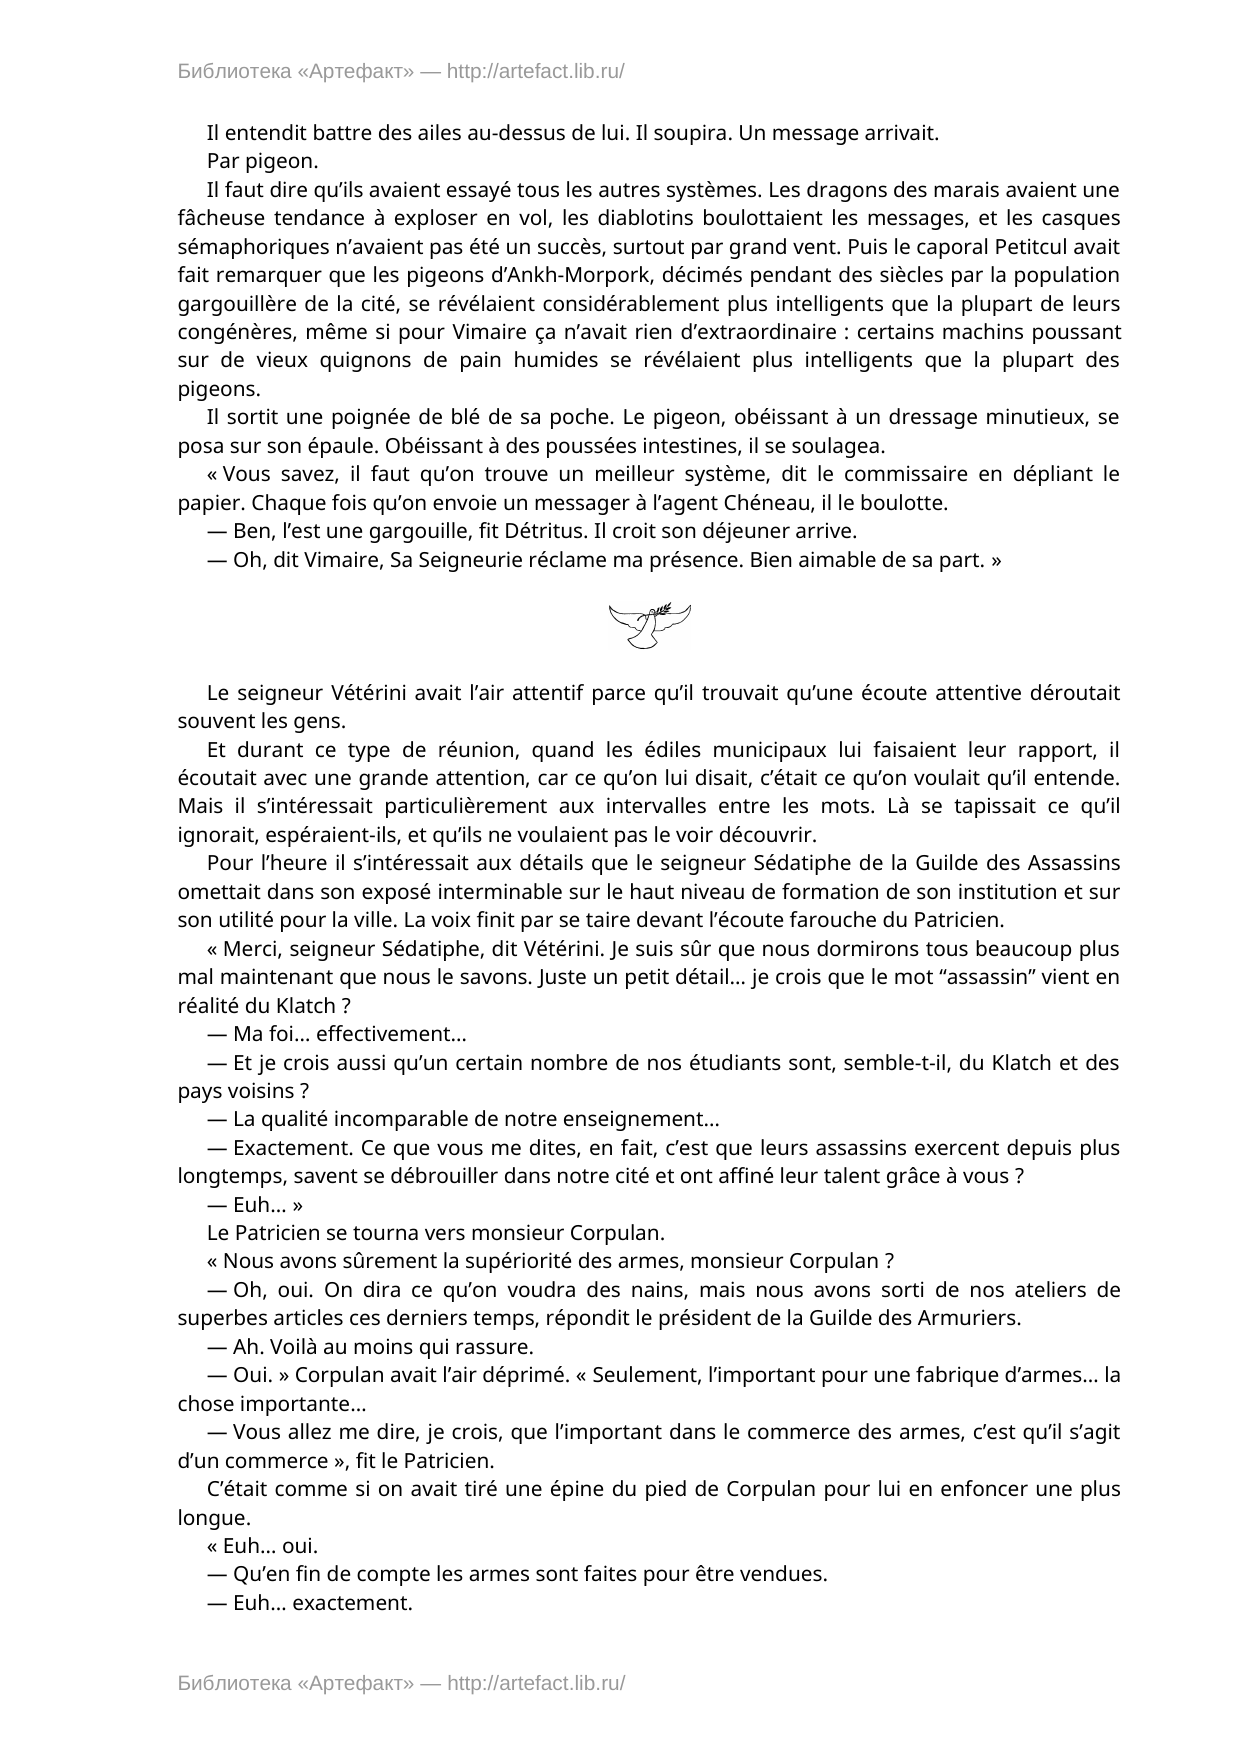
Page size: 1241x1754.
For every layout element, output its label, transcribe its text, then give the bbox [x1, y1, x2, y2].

text — Ben, l’est une gargouille, fit Détritus. Il croit son déjeuner arrive. [177, 516, 1122, 545]
text Le Patricien se tourna vers monsieur Corpulan. [177, 1218, 1122, 1247]
text — Ma foi… effectivement… [177, 1019, 1122, 1048]
text « Euh… oui. [177, 1531, 1122, 1559]
text — La qualité incomparable de notre enseignement… [177, 1104, 1122, 1133]
text Le seigneur Vétérini avait l’air attentif parce qu’il trouvait qu’une écoute attentive déroutait souvent les gens. [177, 678, 1122, 735]
text — Exactement. Ce que vous me dites, en fait, c’est que leurs assassins exercent depuis plus longtemps, savent se débrouiller dans notre cité et ont affiné leur talent grâce à vous ? [177, 1133, 1122, 1190]
text — Euh… » [177, 1190, 1122, 1218]
text Il faut dire qu’ils avaient essayé tous les autres systèmes. Les dragons des marais avaient une fâcheuse tendance à exploser en vol, les diablotins boulottaient les messages, et les casques sémaphoriques n’avaient pas été un succès, surtout par grand vent. Puis le caporal Petitcul avait fait remarquer que les pigeons d’Ankh-Morpork, décimés pendant des siècles par la population gargouillère de la cité, se révélaient considérablement plus intelligents que la plupart de leurs congénères, même si pour Vimaire ça n’avait rien d’extraordinaire : certains machins poussant sur de vieux quignons de pain humides se révélaient plus intelligents que la plupart des pigeons. [177, 175, 1122, 402]
text — Euh… exactement. [177, 1588, 1122, 1616]
text — Qu’en fin de compte les armes sont faites pour être vendues. [177, 1559, 1122, 1588]
text « Merci, seigneur Sédatiphe, dit Vétérini. Je suis sûr que nous dormirons tous beaucoup plus mal maintenant que nous le savons. Juste un petit détail… je crois que le mot “assassin” vient en réalité du Klatch ? [177, 934, 1122, 1019]
text C’était comme si on avait tiré une épine du pied de Corpulan pour lui en enfoncer une plus longue. [177, 1474, 1122, 1531]
text « Vous savez, il faut qu’on trouve un meilleur système, dit le commissaire en dépliant le papier. Chaque fois qu’on envoie un messager à l’agent Chéneau, il le boulotte. [177, 459, 1122, 516]
text Par pigeon. [177, 147, 1122, 175]
text Il sortit une poignée de blé de sa poche. Le pigeon, obéissant à un dressage minutieux, se posa sur son épaule. Obéissant à des poussées intestines, il se soulagea. [177, 402, 1122, 459]
text Il entendit battre des ailes au-dessus de lui. Il soupira. Un message arrivait. [177, 118, 1122, 147]
text « Nous avons sûrement la supériorité des armes, monsieur Corpulan ? [177, 1247, 1122, 1275]
text — Oh, dit Vimaire, Sa Seigneurie réclame ma présence. Bien aimable de sa part. » [177, 545, 1122, 573]
text — Ah. Voilà au moins qui rassure. [177, 1332, 1122, 1360]
text Pour l’heure il s’intéressait aux détails que le seigneur Sédatiphe de la Guilde des Assassins omettait dans son exposé interminable sur le haut niveau de formation de son institution et sur son utilité pour la ville. La voix finit par se taire devant l’écoute farouche du Patricien. [177, 848, 1122, 934]
text — Et je crois aussi qu’un certain nombre de nos étudiants sont, semble-t-il, du Klatch et des pays voisins ? [177, 1048, 1122, 1104]
text — Vous allez me dire, je crois, que l’important dans le commerce des armes, c’est qu’il s’agit d’un commerce », fit le Patricien. [177, 1417, 1122, 1474]
text — Oui. » Corpulan avait l’air déprimé. « Seulement, l’important pour une fabrique d’armes… la chose importante… [177, 1360, 1122, 1417]
text Et durant ce type de réunion, quand les édiles municipaux lui faisaient leur rapport, il écoutait avec une grande attention, car ce qu’on lui disait, c’était ce qu’on voulait qu’il entende. Mais il s’intéressait particulièrement aux intervalles entre les mots. Là se tapissait ce qu’il ignorait, espéraient-ils, et qu’ils ne voulaient pas le voir découvrir. [177, 735, 1122, 848]
text — Oh, oui. On dira ce qu’on voudra des nains, mais nous avons sorti de nos ateliers de superbes articles ces derniers temps, répondit le président de la Guilde des Armuriers. [177, 1275, 1122, 1332]
picture [608, 601, 692, 650]
